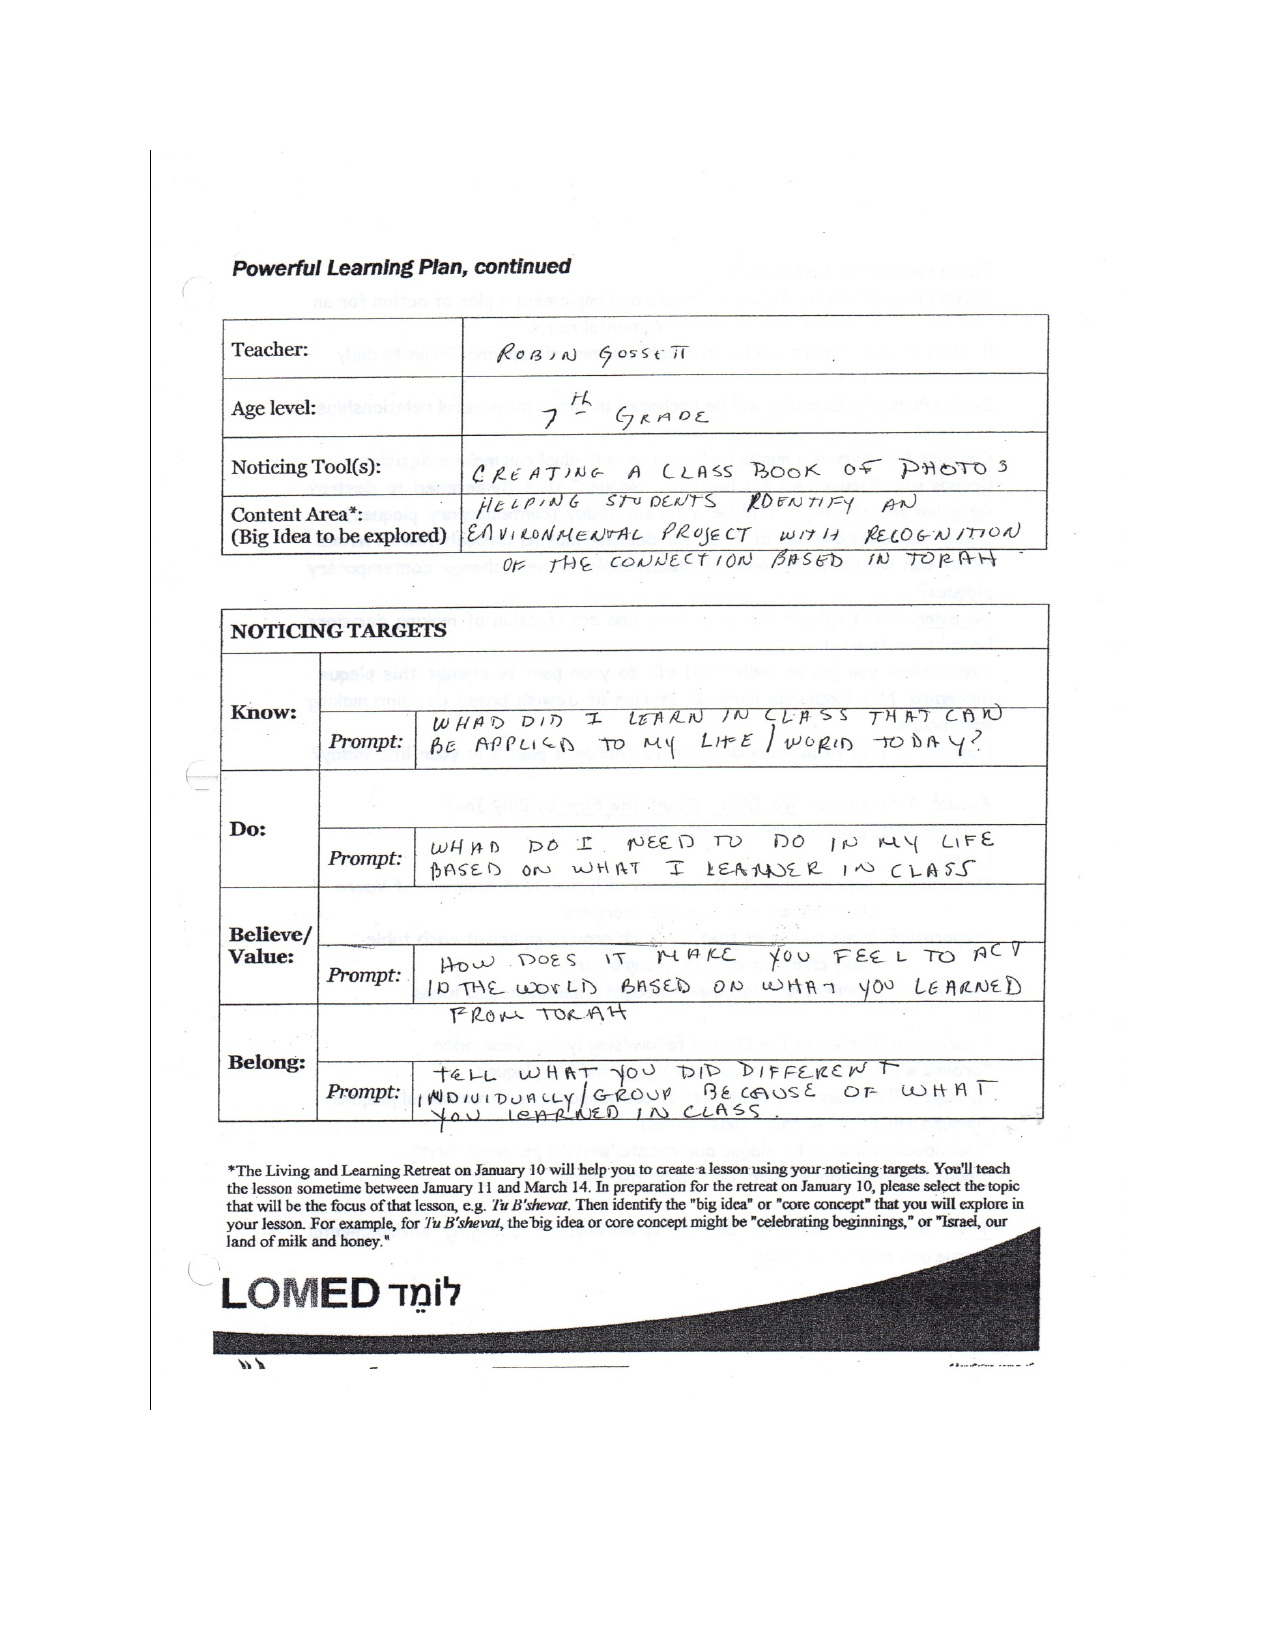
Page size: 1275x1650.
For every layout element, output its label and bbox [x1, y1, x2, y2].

picture [150, 150, 1125, 1410]
